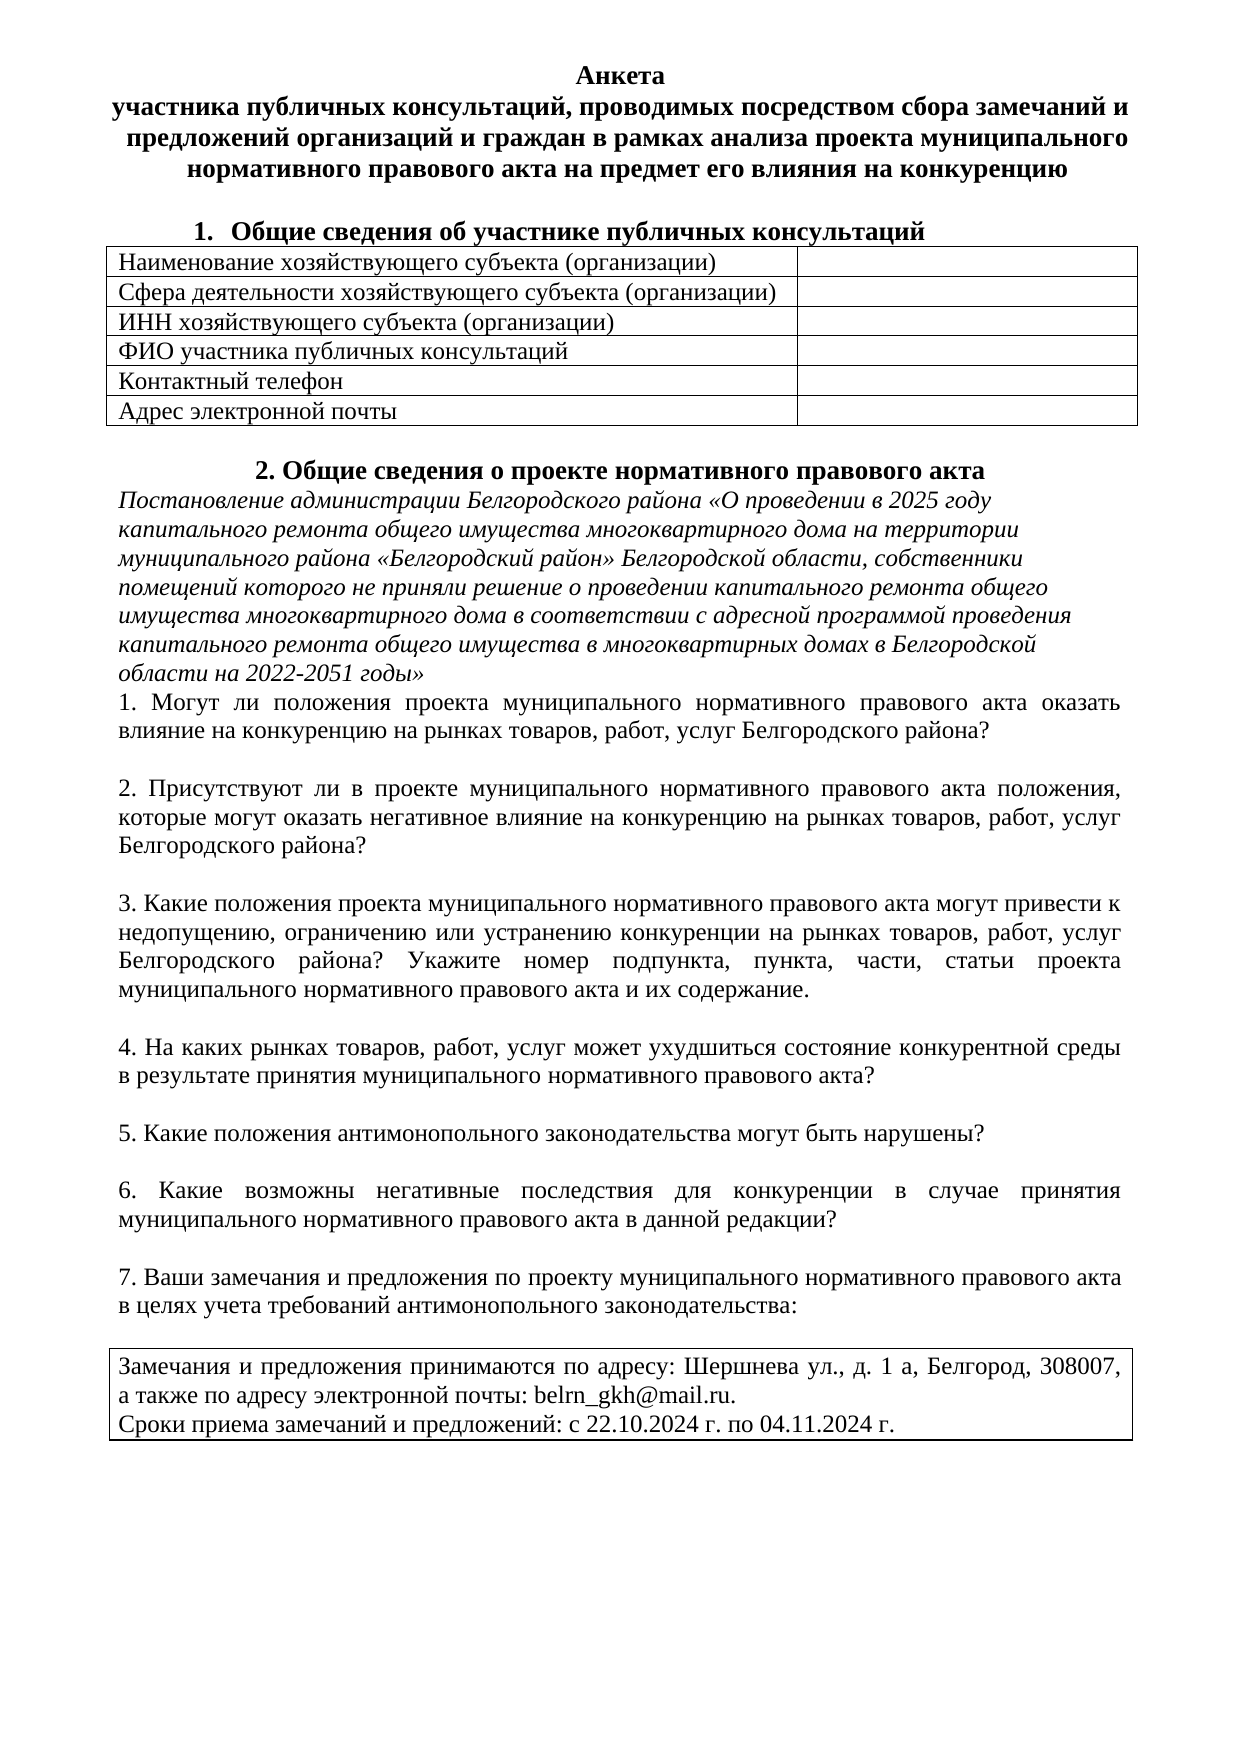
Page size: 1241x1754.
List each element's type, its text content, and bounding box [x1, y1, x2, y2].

text 2. Общие сведения о проекте нормативного правового акта [118, 454, 1122, 486]
table_cell Контактный телефон [107, 366, 797, 395]
table_cell Сфера деятельности хозяйствующего субъекта (организации) [107, 277, 797, 306]
table_cell ИНН хозяйствующего субъекта (организации) [107, 307, 797, 335]
list Общие сведения об участнике публичных консультаций [193, 215, 1122, 246]
table_cell [798, 307, 1137, 335]
table_header [798, 247, 1137, 276]
table_header Наименование хозяйствующего субъекта (организации) [107, 247, 797, 276]
table_cell [798, 336, 1137, 365]
text участника публичных консультаций, проводимых посредством сбора замечаний и предложений организаций и граждан в рамках анализа проекта муниципального нормативного правового акта на предмет его влияния на конкуренцию [103, 90, 1137, 184]
table_cell [798, 366, 1137, 395]
table_cell Адрес электронной почты [107, 396, 797, 425]
table_cell [798, 277, 1137, 306]
table_cell ФИО участника публичных консультаций [107, 336, 797, 365]
table_cell [798, 396, 1137, 425]
text Анкета [103, 59, 1137, 90]
